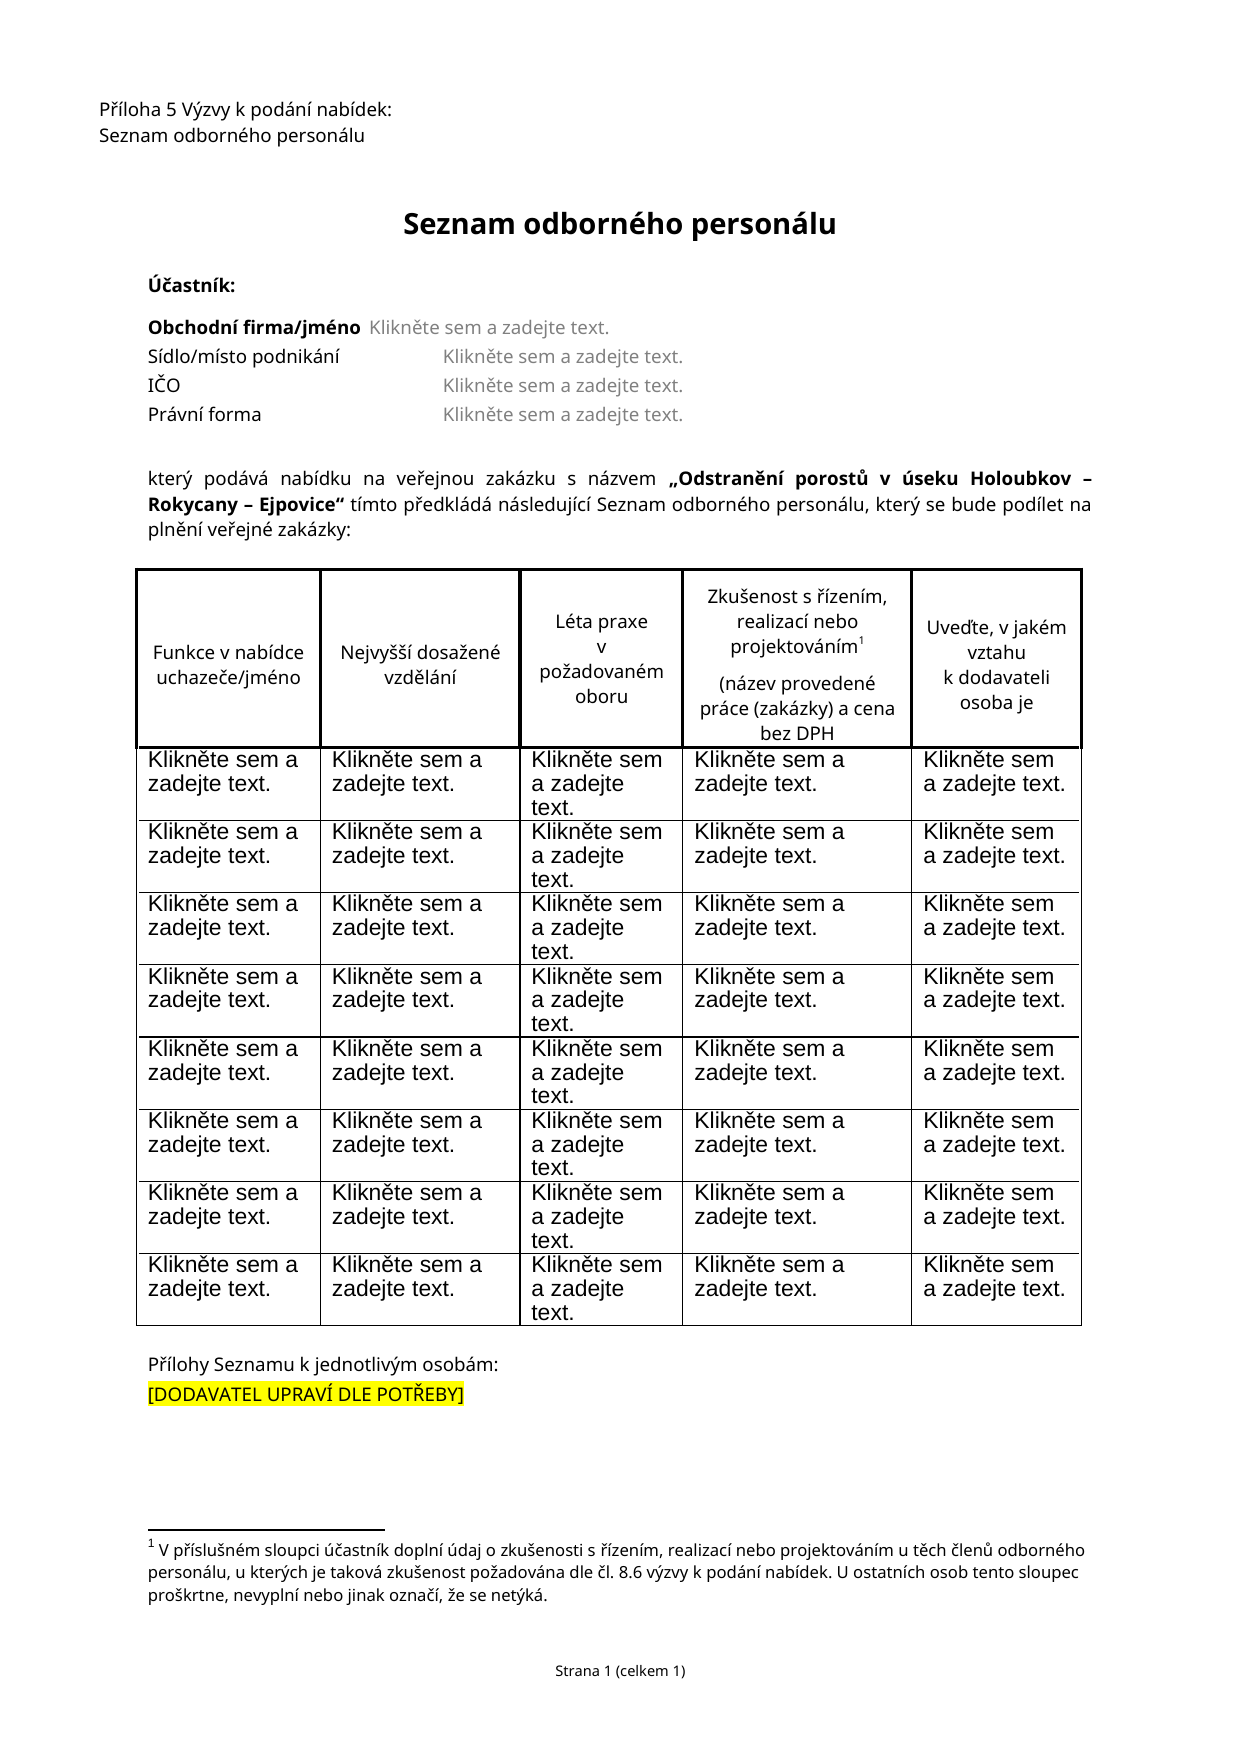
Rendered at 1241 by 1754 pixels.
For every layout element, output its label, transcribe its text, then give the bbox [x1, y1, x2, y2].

table_header Nejvyšší dosažené vzdělání [322, 571, 518, 746]
table_header Funkce v nabídce uchazeče/jméno [138, 571, 319, 746]
text Přílohy Seznamu k jednotlivým osobám: [148, 1352, 1093, 1377]
text Obchodní firma/jméno [148, 311, 1093, 340]
text Účastník: [148, 268, 1093, 299]
table_header Zkušenost s řízením, realizací nebo projektováním (název provedené práce (zakázky) a cena bez DPH [684, 571, 910, 746]
text IČO [148, 369, 1093, 398]
title Seznam odborného personálu [148, 203, 1093, 243]
table_header Uveďte, v jakém vztahu k dodavateli osoba je [913, 571, 1080, 746]
table_header Léta praxe v požadovaném oboru [522, 571, 681, 746]
text [DODAVATEL UPRAVÍ DLE POTŘEBY] [148, 1377, 1092, 1406]
text Sídlo/místo podnikání [148, 340, 1093, 369]
text který podává nabídku na veřejnou zakázku s názvem „Odstranění porostů v úseku Holoubkov – Rokycany – Ejpovice“ tímto předkládá následující Seznam odborného personálu, který se bude podílet na plnění veřejné zakázky: [148, 465, 1093, 542]
text Právní forma [148, 398, 1093, 427]
